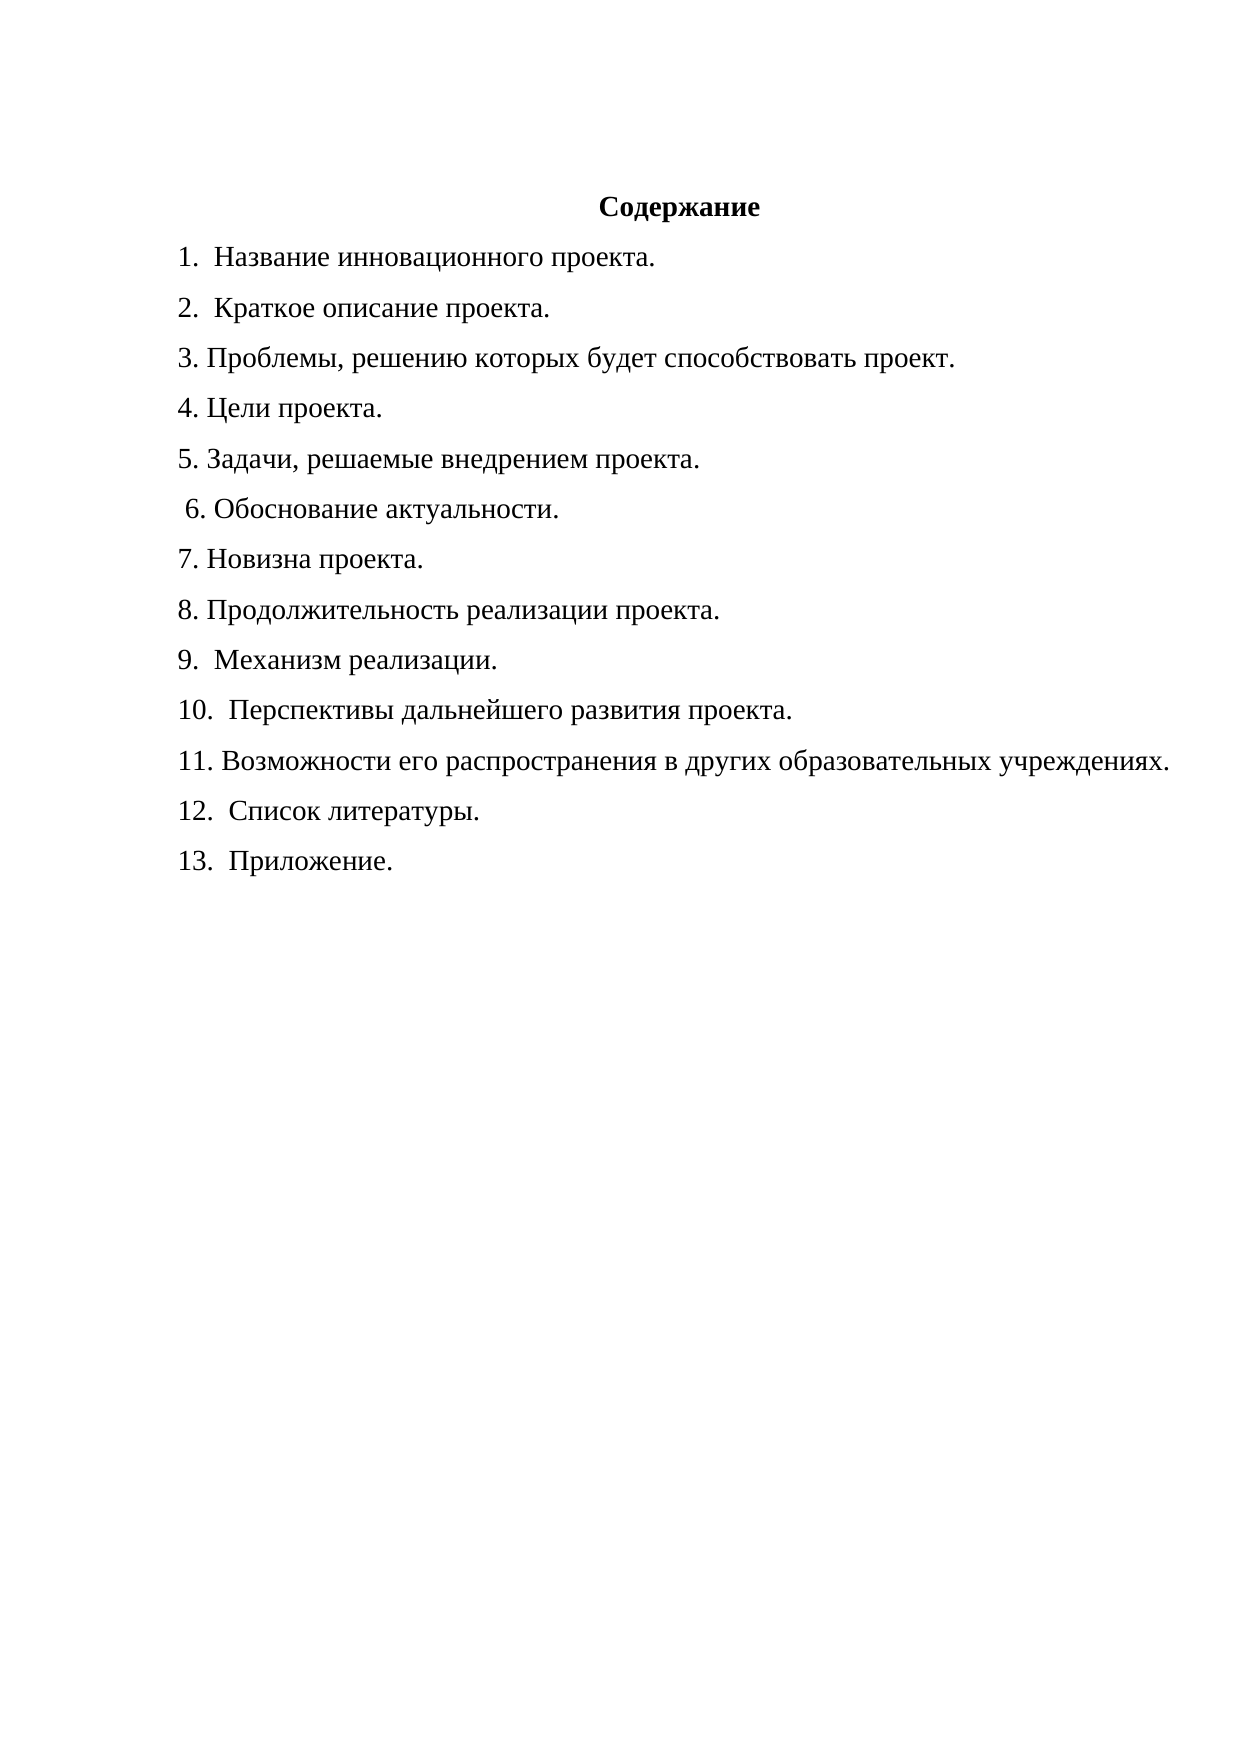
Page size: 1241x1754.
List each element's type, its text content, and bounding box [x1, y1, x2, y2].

text 1. Название инновационного проекта. [177, 239, 1181, 273]
text 3. Проблемы, решению которых будет способствовать проект. [177, 340, 1181, 374]
text 9. Механизм реализации. [177, 642, 1181, 676]
text 11. Возможности его распространения в других образовательных учреждениях. [177, 743, 1181, 776]
text Содержание [177, 189, 1181, 223]
text 8. Продолжительность реализации проекта. [177, 592, 1181, 625]
text 13. Приложение. [177, 843, 1181, 877]
text 12. Список литературы. [177, 793, 1181, 827]
text 4. Цели проекта. [177, 391, 1181, 424]
text 2. Краткое описание проекта. [177, 290, 1181, 323]
text 10. Перспективы дальнейшего развития проекта. [177, 692, 1181, 726]
text 6. Обоснование актуальности. [177, 491, 1181, 525]
text 7. Новизна проекта. [177, 541, 1181, 575]
text 5. Задачи, решаемые внедрением проекта. [177, 441, 1181, 474]
